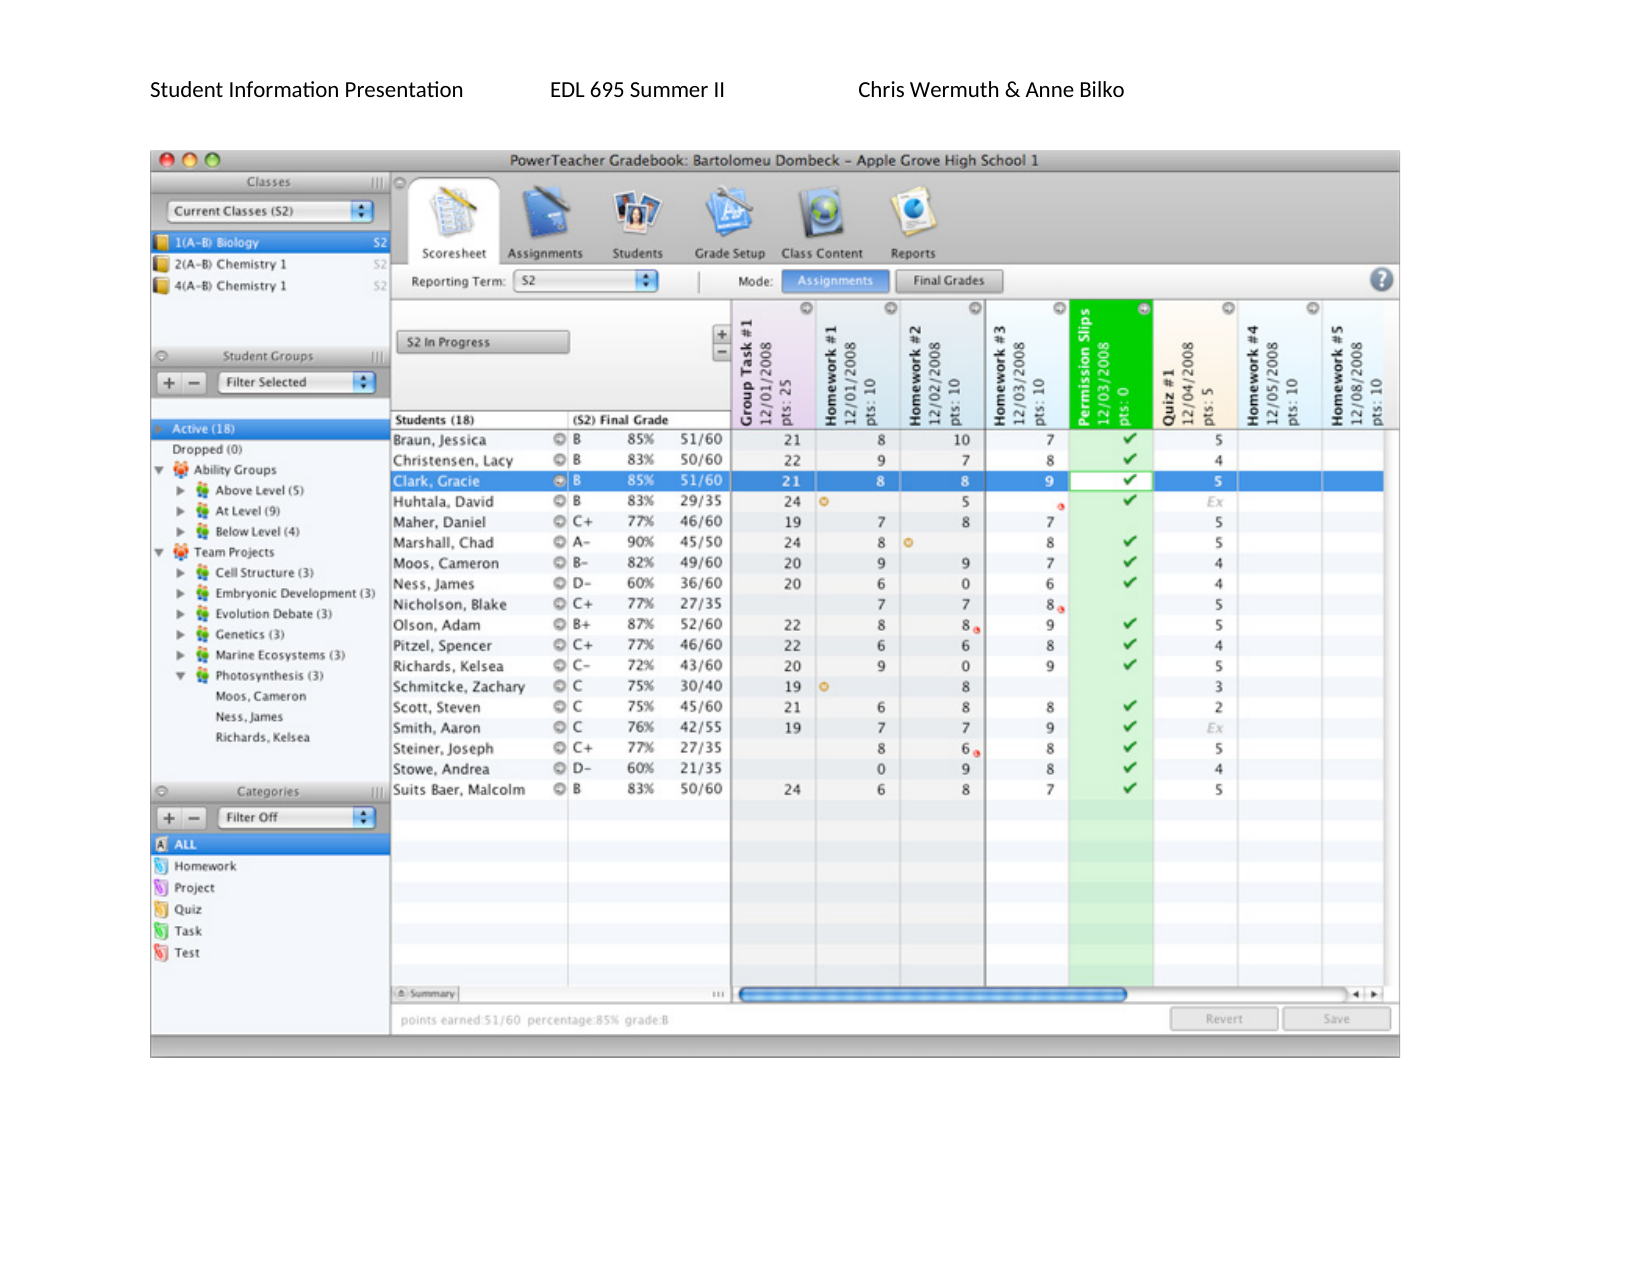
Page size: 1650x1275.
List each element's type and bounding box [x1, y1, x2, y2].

picture [150, 150, 1400, 1058]
